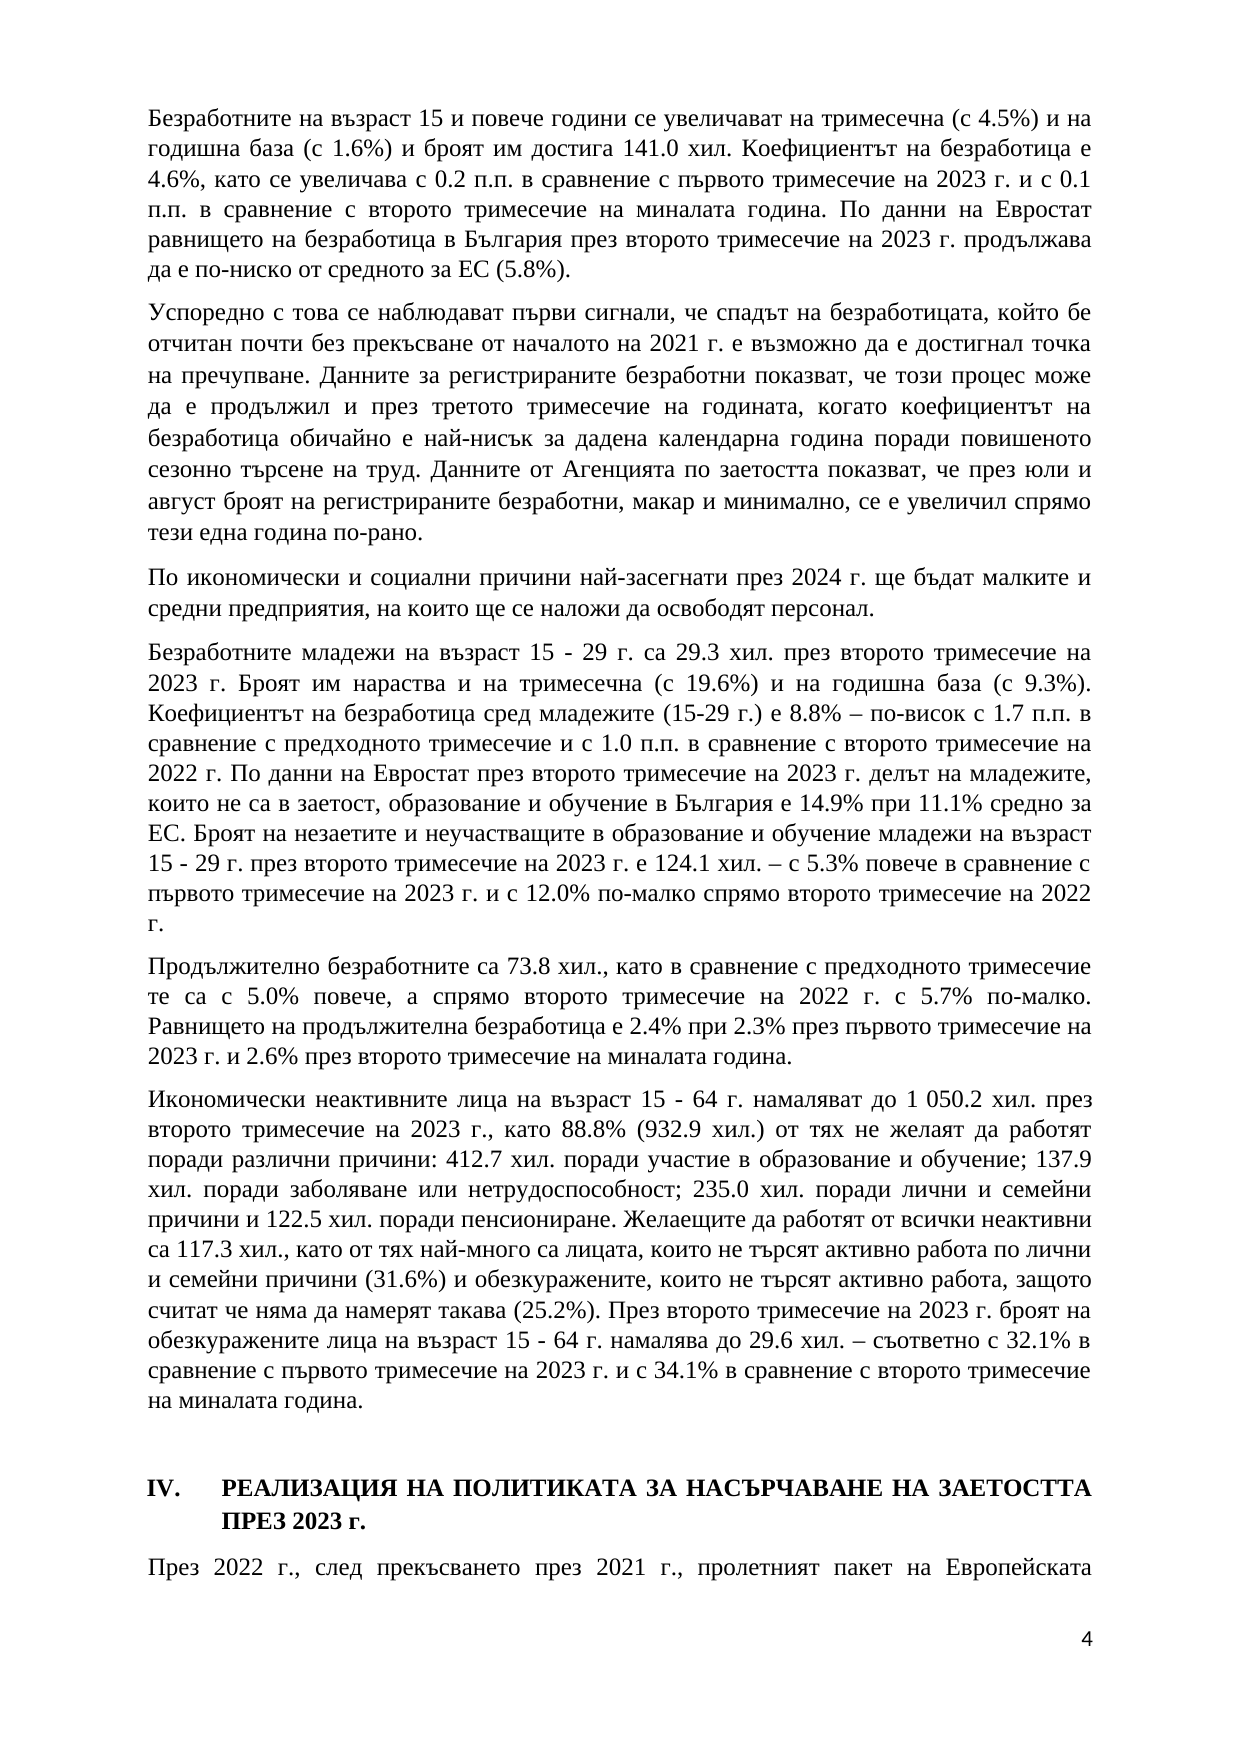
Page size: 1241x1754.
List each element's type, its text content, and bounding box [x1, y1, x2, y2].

list РЕАЛИЗАЦИЯ НА ПОЛИТИКАТА ЗА НАСЪРЧАВАНЕ НА ЗАЕТОСТТА ПРЕЗ 2023 г. [146, 1473, 1093, 1535]
text Продължително безработните са 73.8 хил., като в сравнение с предходното тримесечие те са с 5.0% повече, а спрямо второто тримесечие на 2022 г. с 5.7% по-малко. Равнището на продължителна безработица e 2.4% при 2.3% през първото тримесечие на 2023 г. и 2.6% през второто тримесечие на миналата година. [148, 951, 1093, 1070]
text Успоредно с това се наблюдават първи сигнали, че спадът на безработицата, който бе отчитан почти без прекъсване от началото на 2021 г. е възможно да е достигнал точка на пречупване. Данните за регистрираните безработни показват, че този процес може да е продължил и през третото тримесечие на годината, когато коефициентът на безработица обичайно е най-нисък за дадена календарна година поради повишеното сезонно търсене на труд. Данните от Агенцията по заетостта показват, че през юли и август броят на регистрираните безработни, макар и минимално, се е увеличил спрямо тези една година по-рано. [148, 297, 1093, 547]
text Икономически неактивните лица на възраст 15 - 64 г. намаляват до 1 050.2 хил. през второто тримесечие на 2023 г., като 88.8% (932.9 хил.) от тях не желаят да работят поради различни причини: 412.7 хил. поради участие в образование и обучение; 137.9 хил. поради заболяване или нетрудоспособност; 235.0 хил. поради лични и семейни причини и 122.5 хил. поради пенсиониране. Желаещите да работят от всички неактивни са 117.3 хил., като от тях най-много са лицата, които не търсят активно работа по лични и семейни причини (31.6%) и обезкуражените, които не търсят активно работа, защото считат че няма да намерят такава (25.2%). През второто тримесечие на 2023 г. броят на обезкуражените лица на възраст 15 - 64 г. намалява до 29.6 хил. – съответно с 32.1% в сравнение с първото тримесечие на 2023 г. и с 34.1% в сравнение с второто тримесечие на миналата година. [148, 1084, 1093, 1414]
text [148, 1552, 1093, 1580]
text Безработните на възраст 15 и повече години се увеличават на тримесечна (с 4.5%) и на годишна база (с 1.6%) и броят им достига 141.0 хил. Коефициентът на безработица е 4.6%, като се увеличава с 0.2 п.п. в сравнение с първото тримесечие на 2023 г. и с 0.1 п.п. в сравнение с второто тримесечие на миналата година. По данни на Евростат равнището на безработица в България през второто тримесечие на 2023 г. продължава да е по-ниско от средното за ЕС (5.8%). [148, 103, 1093, 283]
text По икономически и социални причини най-засегнати през 2024 г. ще бъдат малките и средни предприятия, на които ще се наложи да освободят персонал. [148, 562, 1093, 622]
text Безработните младежи на възраст 15 - 29 г. са 29.3 хил. през второто тримесечие на 2023 г. Броят им нараства и на тримесечна (с 19.6%) и на годишна база (с 9.3%). Коефициентът на безработица сред младежите (15-29 г.) е 8.8% – по-висок с 1.7 п.п. в сравнение с предходното тримесечие и с 1.0 п.п. в сравнение с второто тримесечие на 2022 г. По данни на Евростат през второто тримесечие на 2023 г. делът на младежите, които не са в заетост, образование и обучение в България е 14.9% при 11.1% средно за ЕС. Броят на незаетите и неучастващите в образование и обучение младежи на възраст 15 - 29 г. през второто тримесечие на 2023 г. е 124.1 хил. – с 5.3% повече в сравнение с първото тримесечие на 2023 г. и с 12.0% по-малко спрямо второто тримесечие на 2022 г. [148, 637, 1093, 937]
